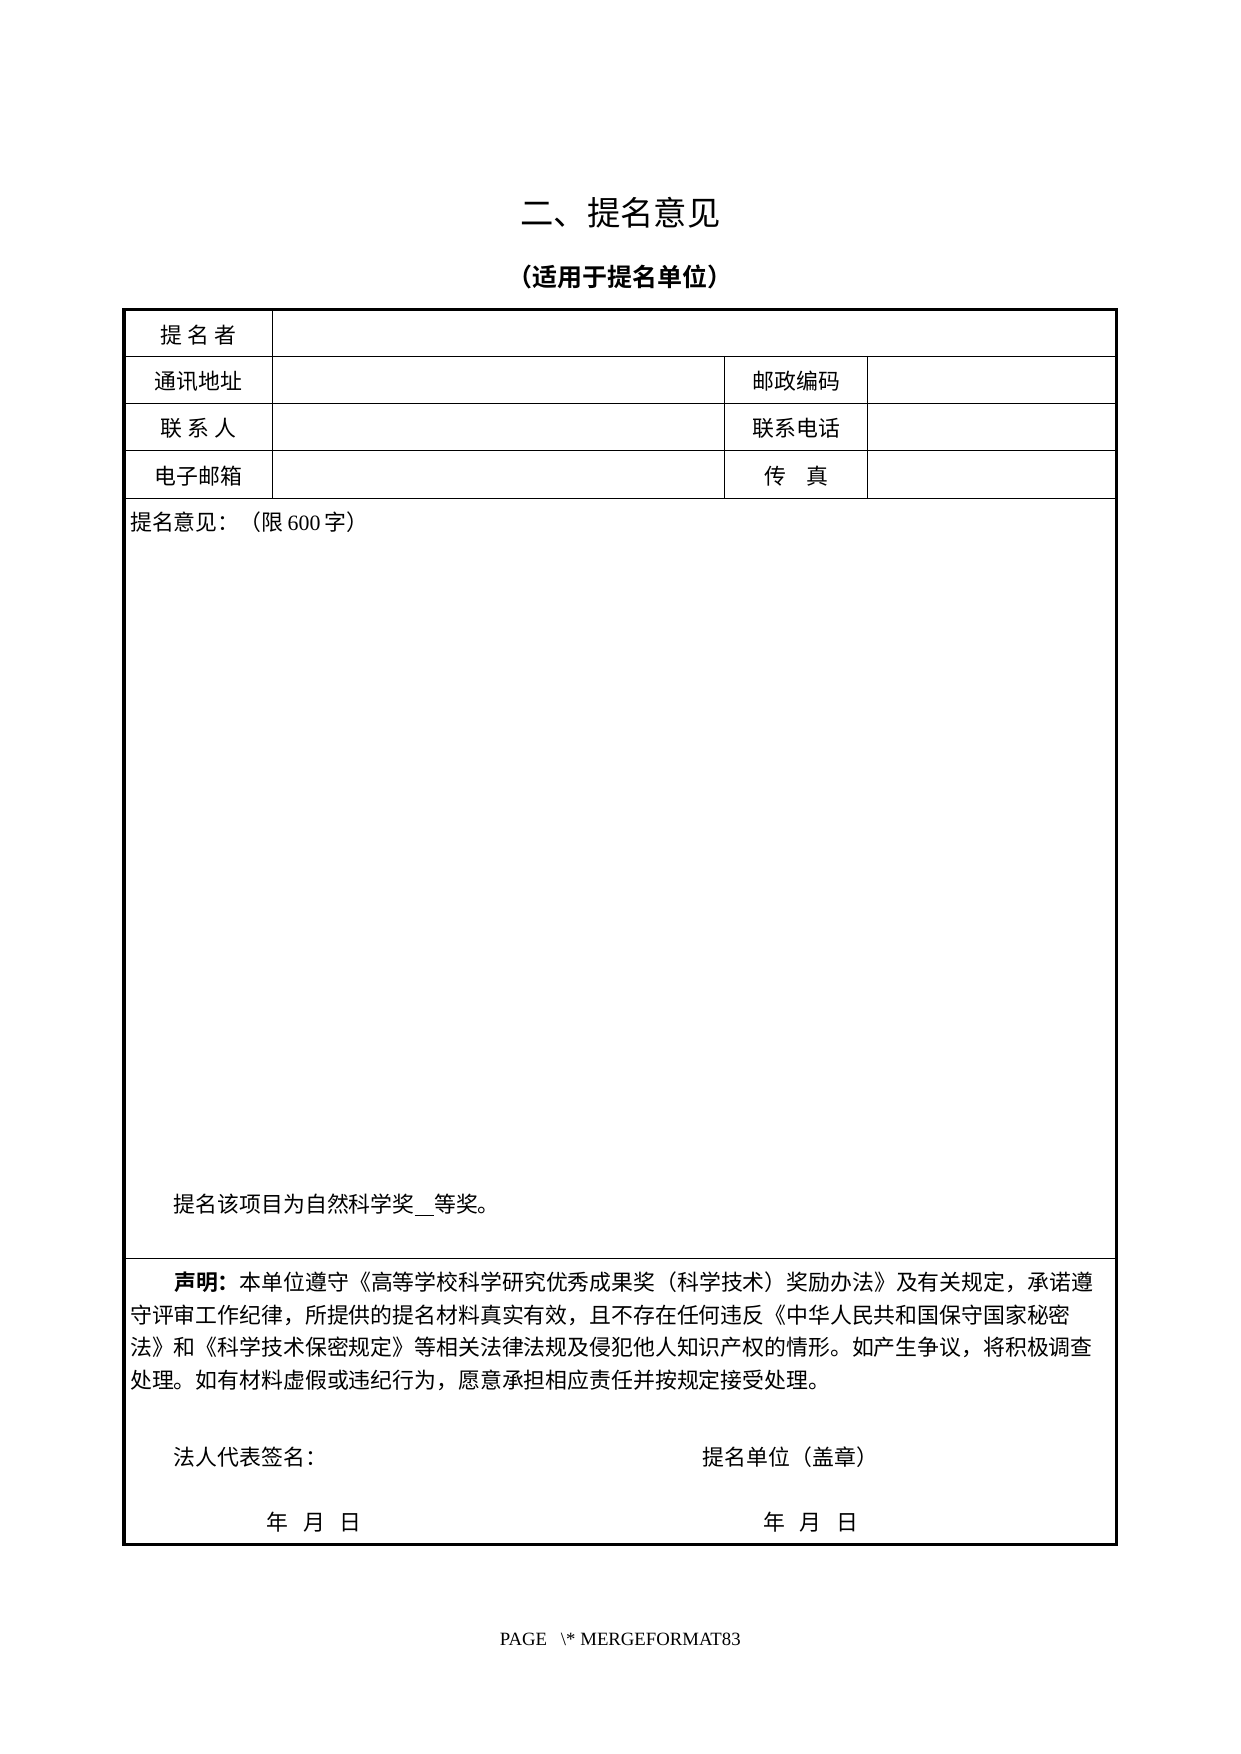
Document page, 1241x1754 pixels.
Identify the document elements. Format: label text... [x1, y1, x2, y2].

table_cell 邮政编码 [725, 357, 867, 403]
table_cell 提名意见：（限600字） 提名该项目为自然科学奖 等奖。 [126, 499, 1115, 1258]
table_cell 通讯地址 [126, 357, 272, 403]
table_cell [273, 357, 724, 403]
table_header [273, 311, 1115, 356]
table_cell [868, 404, 1115, 450]
table_cell [273, 404, 724, 450]
table_cell 电子邮箱 [126, 451, 272, 498]
table_cell [868, 451, 1115, 498]
text （适用于提名单位） [130, 243, 1110, 308]
table_cell [868, 357, 1115, 403]
table_cell 传 真 [725, 451, 867, 498]
table_cell 声明：本单位遵守《高等学校科学研究优秀成果奖（科学技术）奖励办法》及有关规定，承诺遵守评审工作纪律，所提供的提名材料真实有效，且不存在任何违反《中华人民共和国保守国家秘密法》和《科学技术保密规定》等相关法律法规及侵犯他人知识产权的情形。如产生争议，将积极调查处理。如有材料虚假或违纪行为，愿意承担相应责任并按规定接受处理。 [126, 1259, 1115, 1401]
table_cell 提名单位（盖章） 年 月 日 [620, 1401, 1115, 1543]
text 二、提名意见 [130, 178, 1110, 243]
table_cell [273, 451, 724, 498]
table_cell 联 系 人 [126, 404, 272, 450]
table_cell 法人代表签名： 年 月 日 [126, 1401, 620, 1543]
table_cell 联系电话 [725, 404, 867, 450]
table_header 提 名 者 [126, 311, 272, 356]
